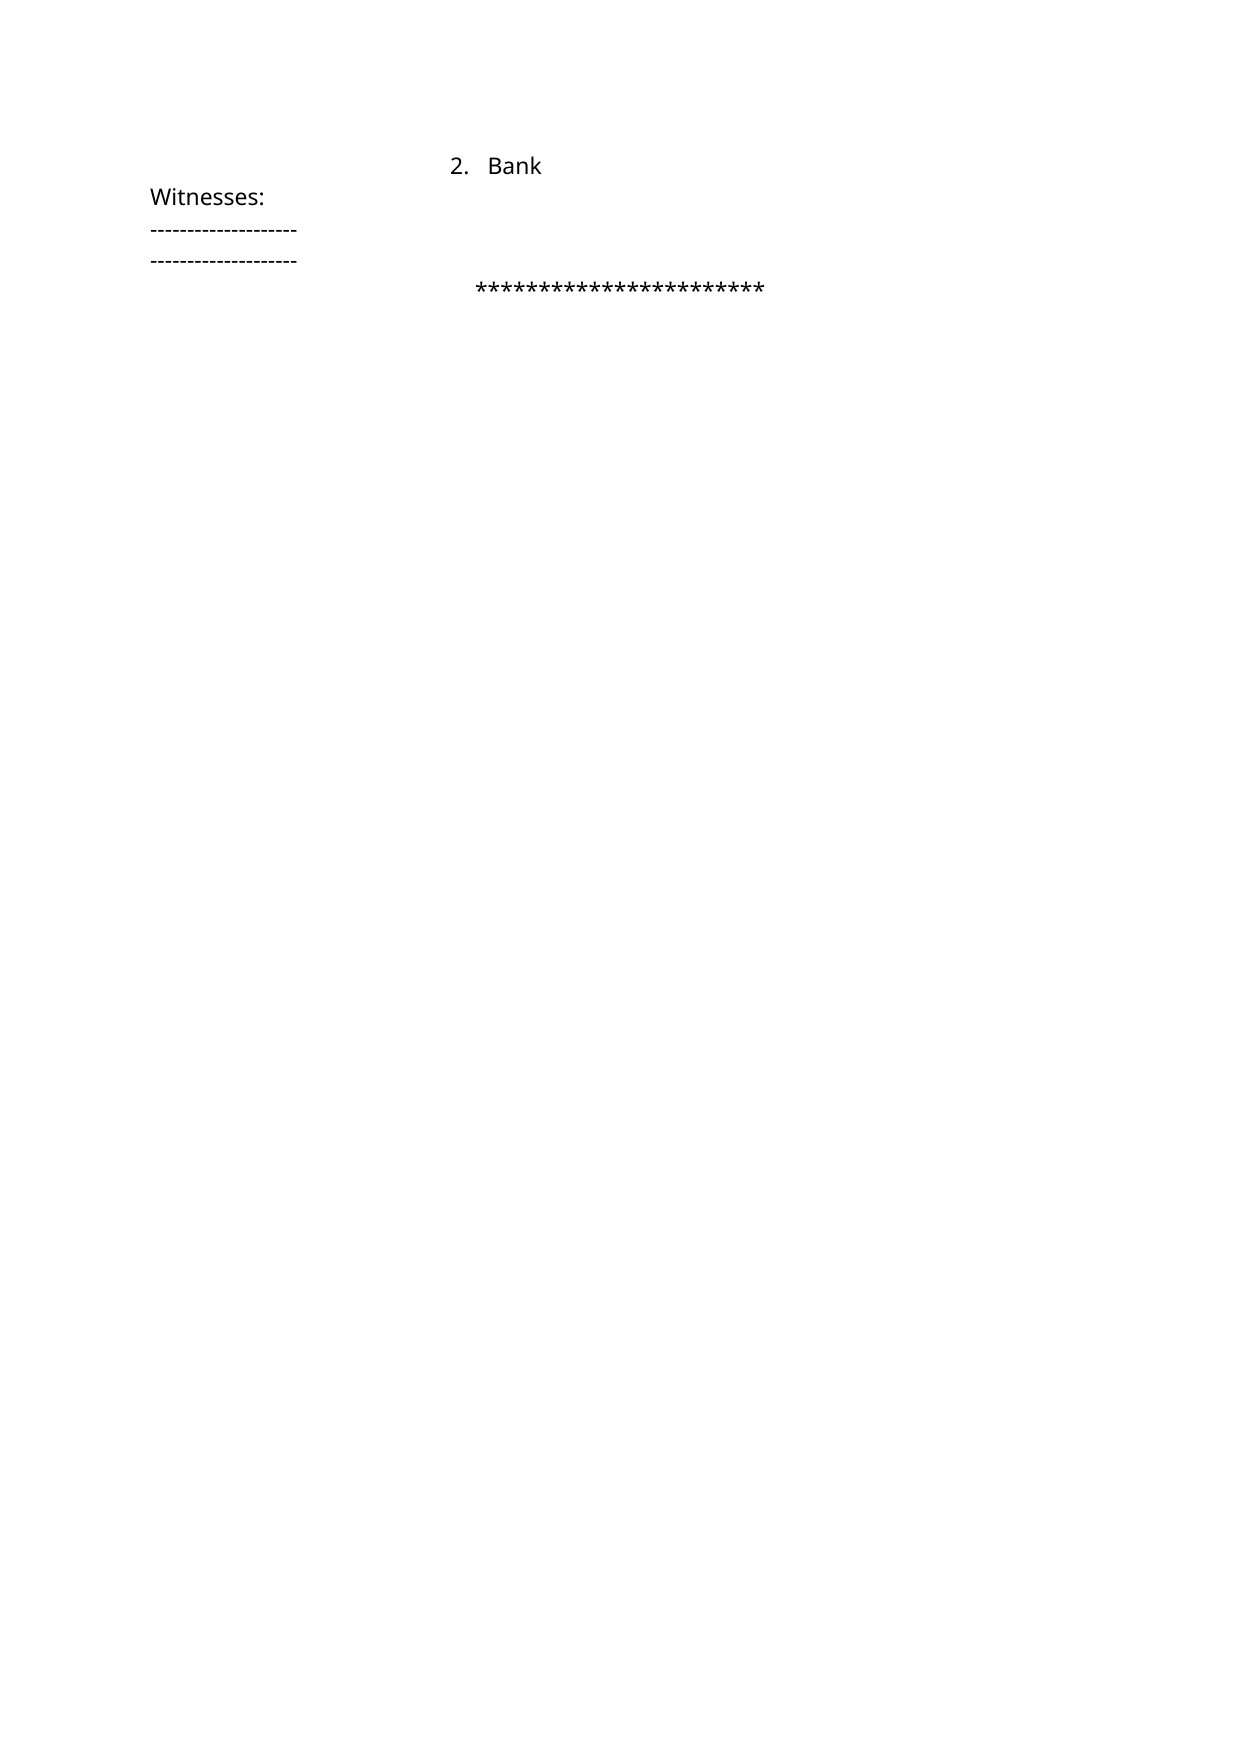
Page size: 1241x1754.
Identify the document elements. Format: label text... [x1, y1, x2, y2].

text -------------------- [150, 212, 1110, 244]
text -------------------- [150, 244, 1110, 275]
text Witnesses: [150, 181, 1110, 212]
list Bank [450, 150, 1110, 181]
text *********************** [150, 275, 1090, 306]
